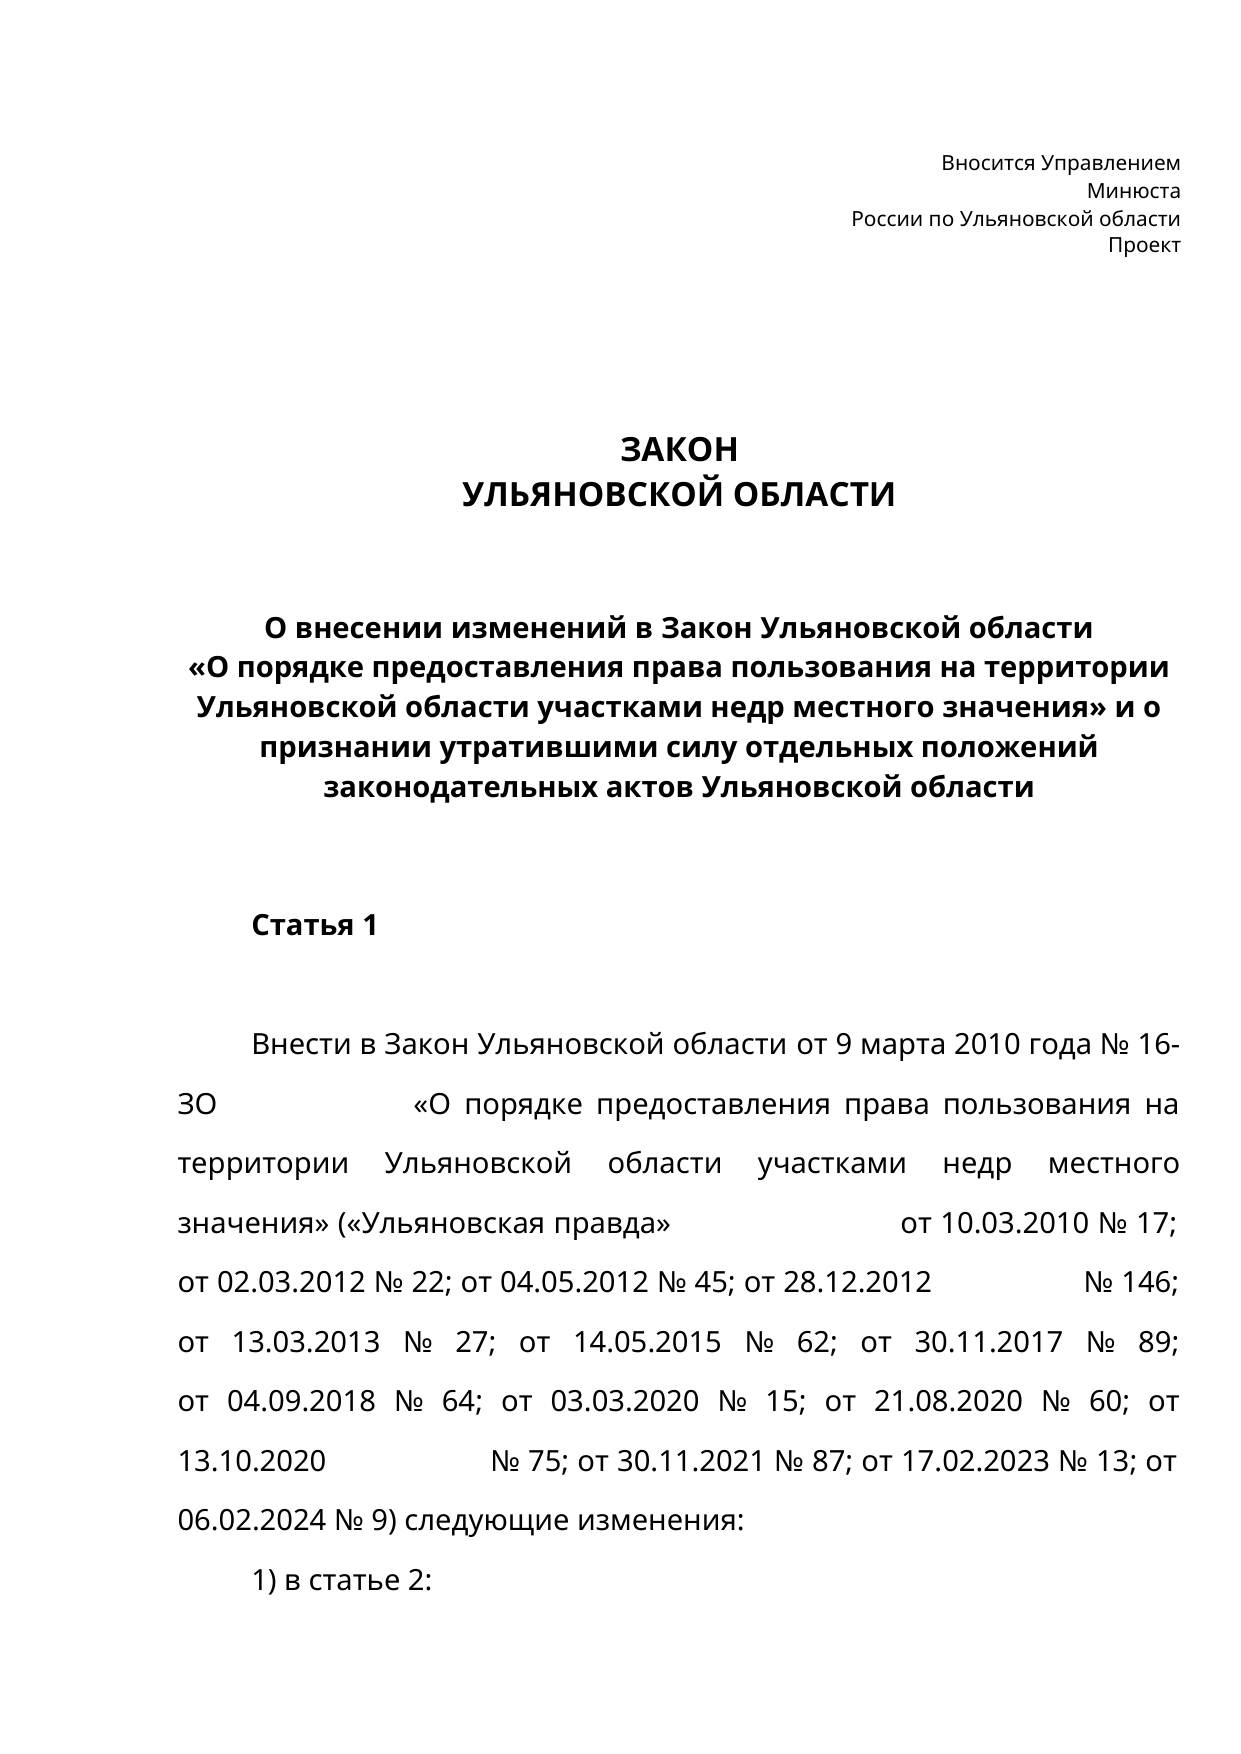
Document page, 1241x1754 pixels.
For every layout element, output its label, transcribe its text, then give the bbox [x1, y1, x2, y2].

text России по Ульяновской области [766, 204, 1181, 233]
text ЗАКОН [177, 425, 1181, 471]
text 1) в статье 2: [177, 1559, 1181, 1599]
text «О порядке предоставления права пользования на территории Ульяновской области участками недр местного значения» и о признании утратившими силу отдельных положений законодательных актов Ульяновской области [177, 647, 1181, 806]
text О внесении изменений в Закон Ульяновской области [177, 607, 1181, 647]
text УЛЬЯНОВСКОЙ ОБЛАСТИ [177, 471, 1181, 516]
text Статья 1 [177, 905, 1181, 944]
text Внести в Закон Ульяновской области от 9 марта 2010 года № 16-ЗО «О порядке предоставления права пользования на территории Ульяновской области участками недр местного значения» («Ульяновская правда» от 10.03.2010 № 17; от 02.03.2012 № 22; от 04.05.2012 № 45; от 28.12.2012 № 146; от 13.03.2013 № 27; от 14.05.2015 № 62; от 30.11.2017 № 89; от 04.09.2018 № 64; от 03.03.2020 № 15; от 21.08.2020 № 60; от 13.10.2020 № 75; от 30.11.2021 № 87; от 17.02.2023 № 13; от 06.02.2024 № 9) следующие изменения: [177, 1024, 1181, 1539]
text Вносится Управлением Минюста [842, 148, 1181, 204]
text Проект [158, 233, 1181, 257]
